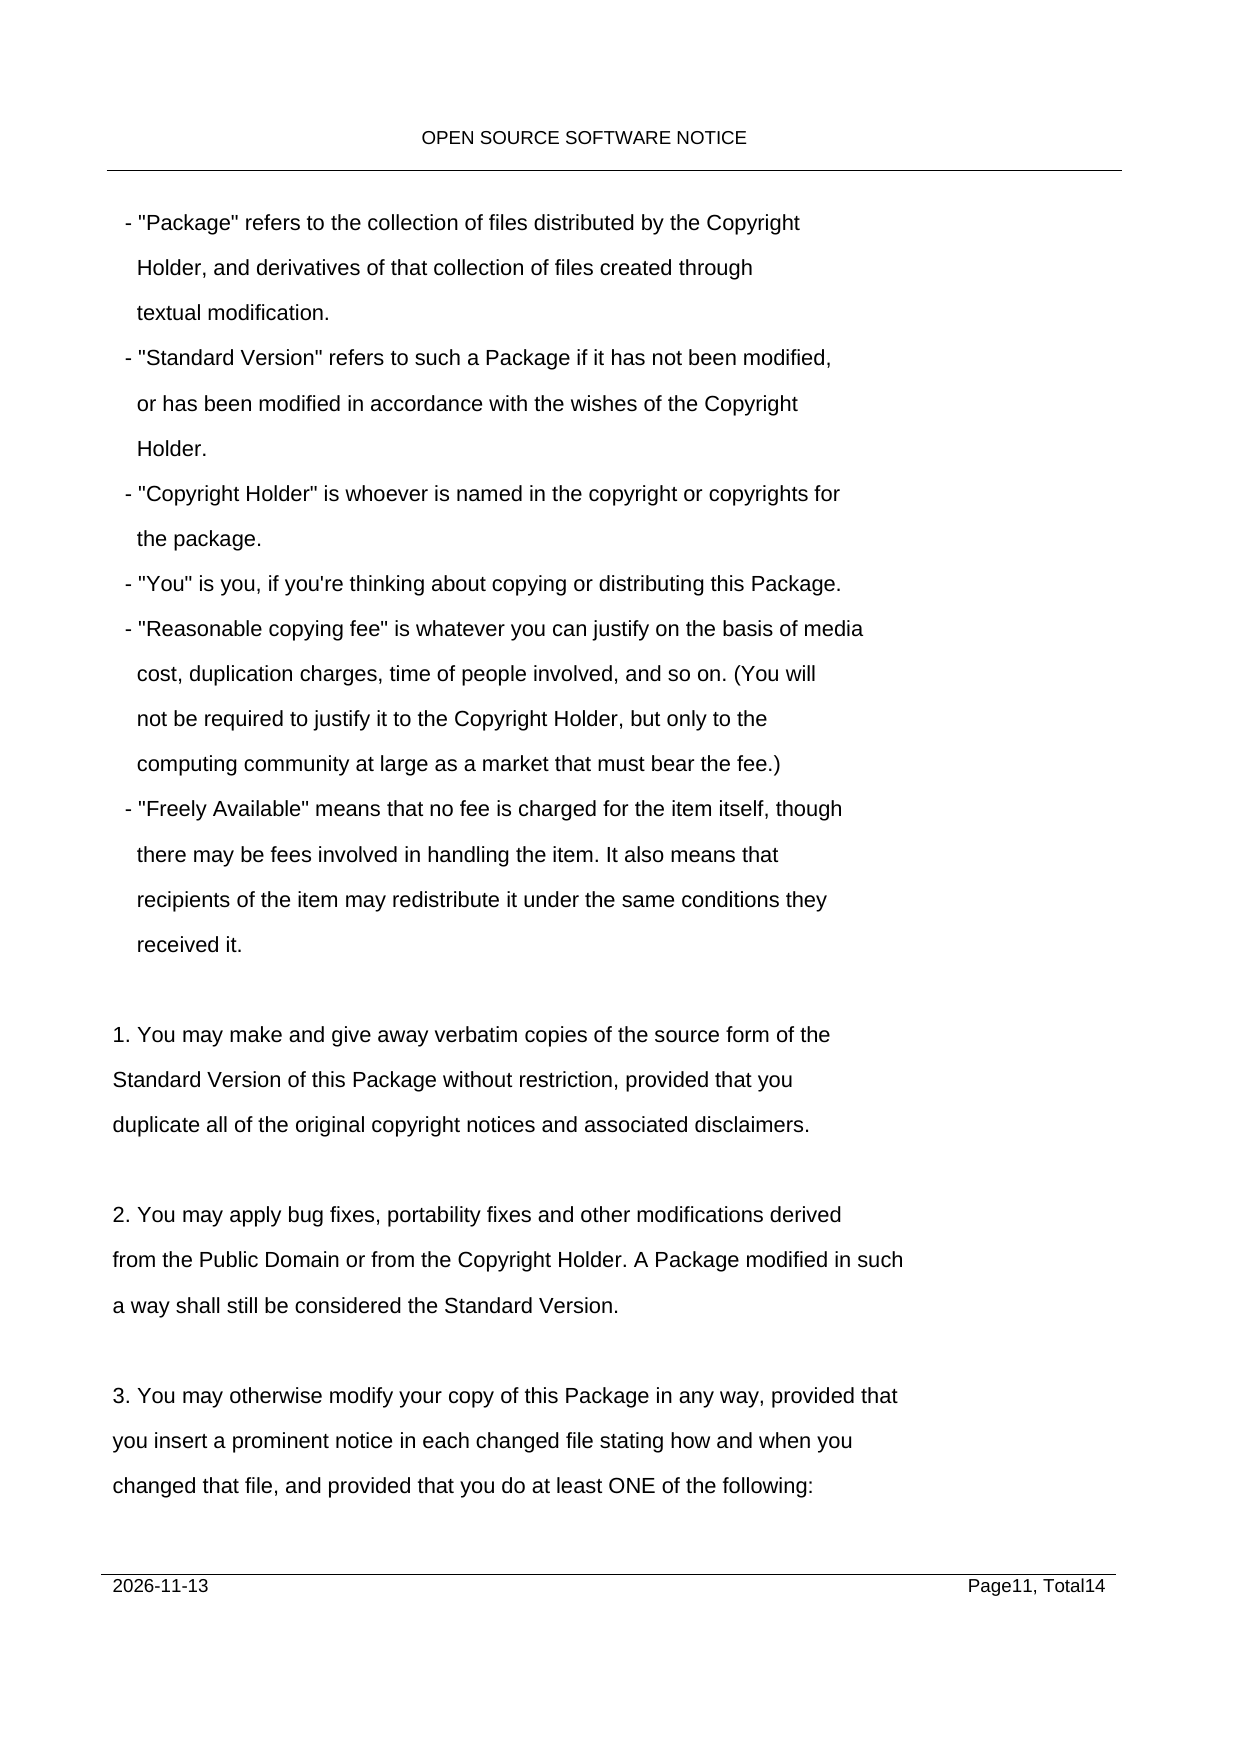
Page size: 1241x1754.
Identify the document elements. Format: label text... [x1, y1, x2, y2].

text - "Standard Version" refers to such a Package if it has not been modified, [112, 342, 1128, 374]
text computing community at large as a market that must bear the fee.) [112, 748, 1128, 780]
text a way shall still be considered the Standard Version. [112, 1289, 1128, 1321]
text there may be fees involved in handling the item. It also means that [112, 838, 1128, 870]
text 3. You may otherwise modify your copy of this Package in any way, provided that [112, 1379, 1128, 1412]
text cost, duplication charges, time of people involved, and so on. (You will [112, 657, 1128, 690]
text - "Reasonable copying fee" is whatever you can justify on the basis of media [112, 612, 1128, 645]
text 2. You may apply bug fixes, portability fixes and other modifications derived [112, 1199, 1128, 1231]
text - "Package" refers to the collection of files distributed by the Copyright [112, 206, 1128, 239]
text the package. [112, 522, 1128, 554]
text recipients of the item may redistribute it under the same conditions they [112, 883, 1128, 915]
text - "Copyright Holder" is whoever is named in the copyright or copyrights for [112, 477, 1128, 509]
text received it. [112, 928, 1128, 961]
text 1. You may make and give away verbatim copies of the source form of the [112, 1018, 1128, 1051]
text from the Public Domain or from the Copyright Holder. A Package modified in such [112, 1244, 1128, 1276]
text - "You" is you, if you're thinking about copying or distributing this Package. [112, 567, 1128, 600]
text you insert a prominent notice in each changed file stating how and when you [112, 1424, 1128, 1457]
text - "Freely Available" means that no fee is charged for the item itself, though [112, 793, 1128, 825]
text Holder, and derivatives of that collection of files created through [112, 251, 1128, 284]
text not be required to justify it to the Copyright Holder, but only to the [112, 702, 1128, 735]
text changed that file, and provided that you do at least ONE of the following: [112, 1469, 1128, 1502]
text Standard Version of this Package without restriction, provided that you [112, 1063, 1128, 1096]
text duplicate all of the original copyright notices and associated disclaimers. [112, 1108, 1128, 1141]
text Holder. [112, 432, 1128, 464]
text textual modification. [112, 297, 1128, 329]
text or has been modified in accordance with the wishes of the Copyright [112, 387, 1128, 419]
